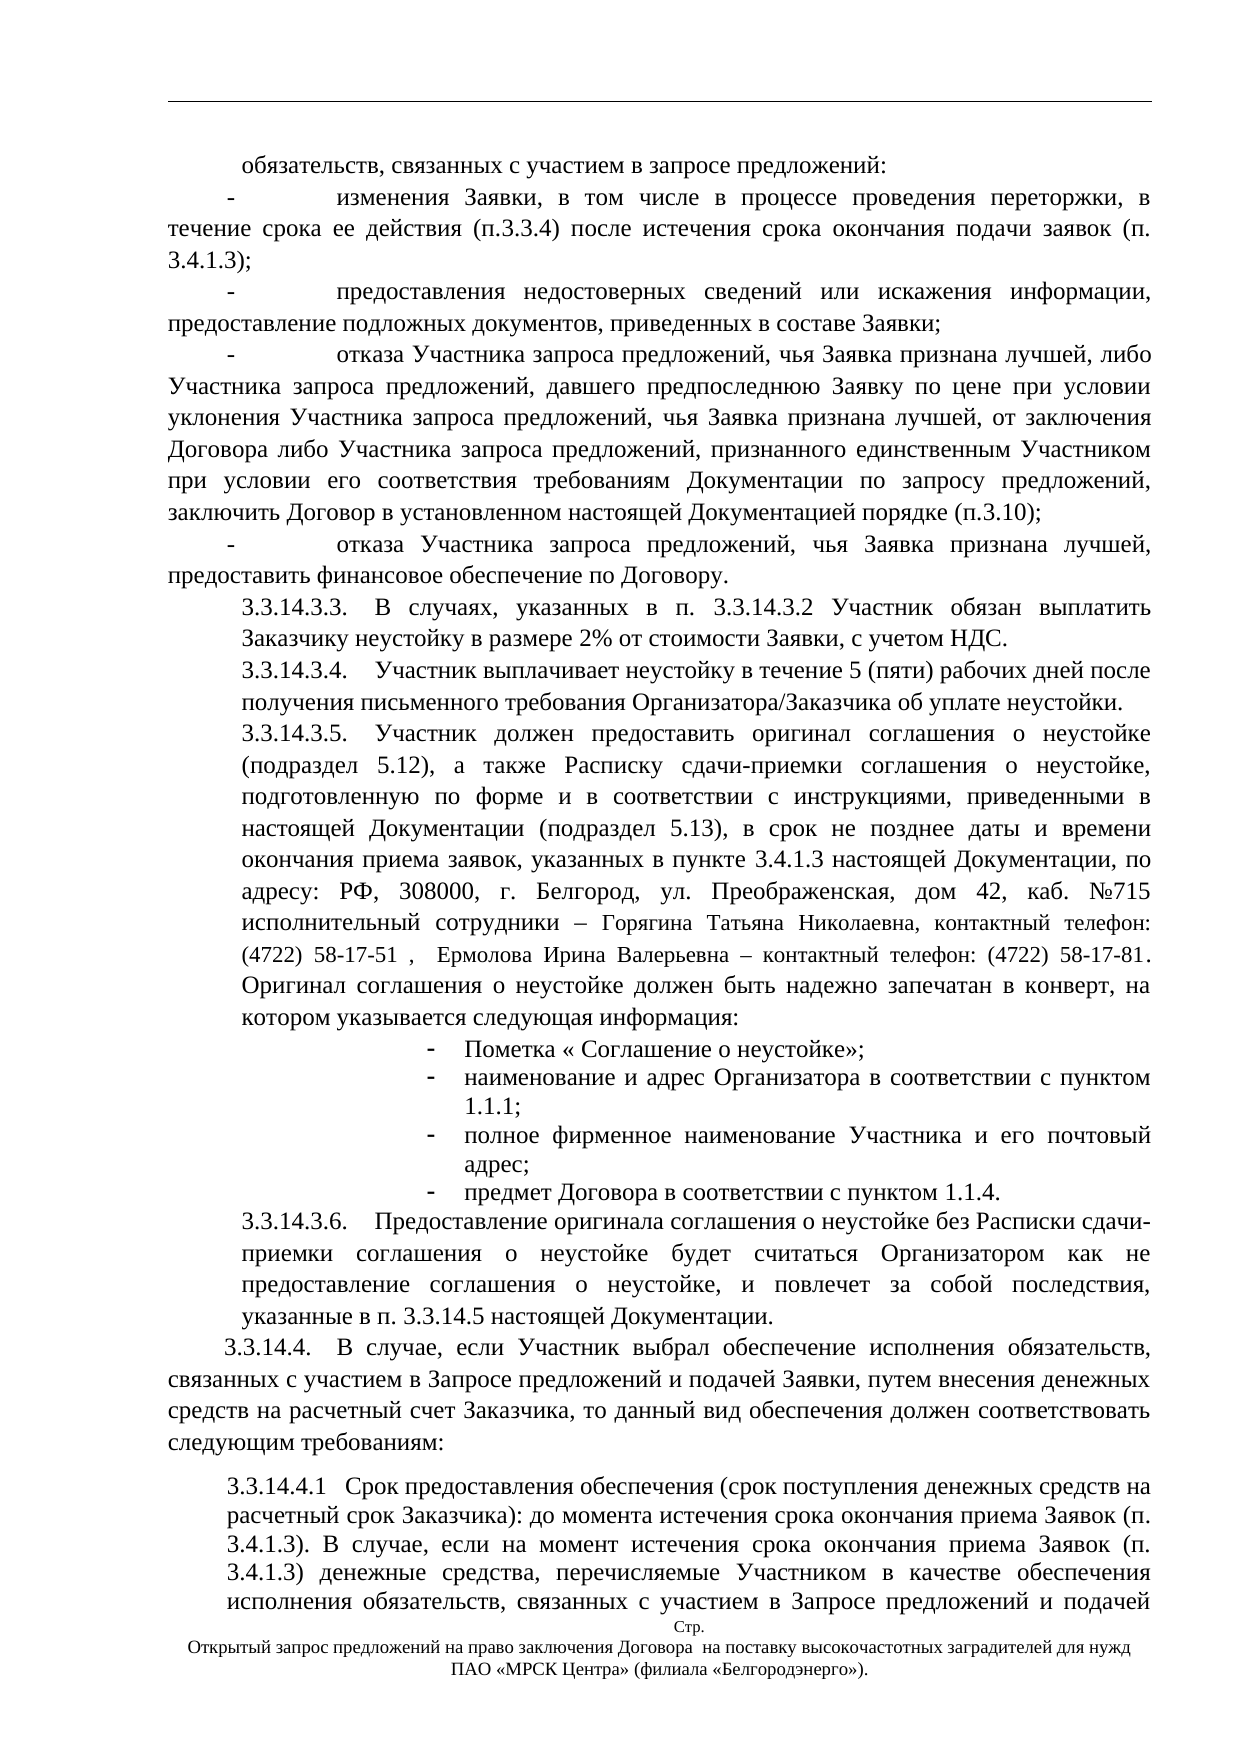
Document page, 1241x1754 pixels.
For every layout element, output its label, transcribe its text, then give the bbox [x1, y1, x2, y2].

list полное фирменное наименование Участника и его почтовый адрес; [427, 1120, 1152, 1177]
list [227, 1471, 1152, 1615]
list В случае, если Участник выбрал обеспечение исполнения обязательств, связанных с участием в Запросе предложений и подачей Заявки, путем внесения денежных средств на расчетный счет Заказчика, то данный вид обеспечения должен соответствовать следующим требованиям: [168, 1332, 1152, 1456]
list предоставления недостоверных сведений или искажения информации, предоставление подложных документов, приведенных в составе Заявки; [168, 276, 1152, 337]
list отказа Участника запроса предложений, чья Заявка признана лучшей, предоставить финансовое обеспечение по Договору. [168, 529, 1152, 589]
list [241, 150, 1152, 179]
list Участник выплачивает неустойку в течение 5 (пяти) рабочих дней после получения письменного требования Организатора/Заказчика об уплате неустойки. [241, 655, 1152, 715]
list Пометка « Соглашение о неустойке»; [427, 1034, 1152, 1062]
